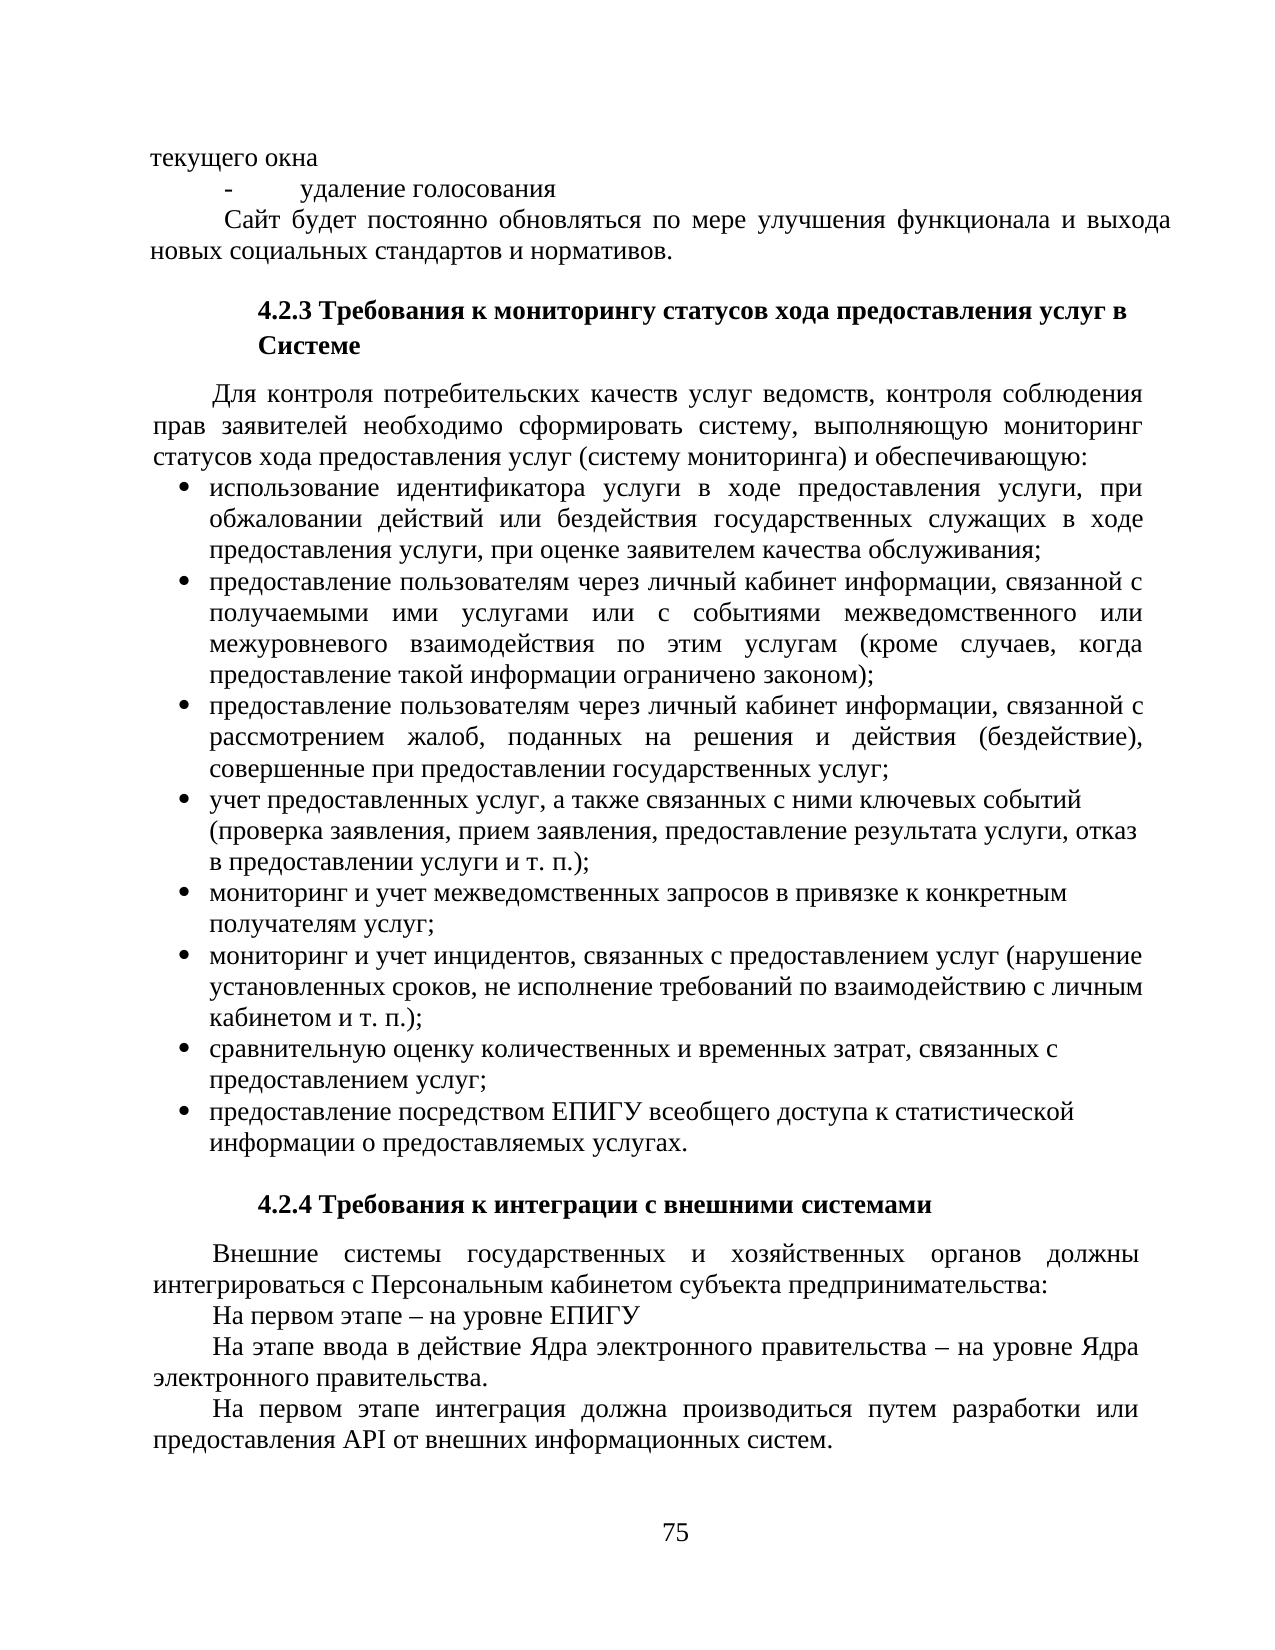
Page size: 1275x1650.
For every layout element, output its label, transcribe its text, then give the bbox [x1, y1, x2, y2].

list мониторинг и учет межведомственных запросов в привязке к конкретным получателям услуг; [179, 876, 1172, 939]
text Внешние системы государственных и хозяйственных органов должны интегрироваться с Персональным кабинетом субъекта предпринимательства: [153, 1237, 1140, 1299]
list учет предоставленных услуг, а также связанных с ними ключевых событий (проверка заявления, прием заявления, предоставление результата услуги, отказ в предоставлении услуги и т. п.); [179, 783, 1144, 876]
list сравнительную оценку количественных и временных затрат, связанных с предоставлением услуг; [179, 1032, 1172, 1095]
subtitle 4.2.3 Требования к мониторингу статусов хода предоставления услуг в Системе [258, 294, 1140, 360]
text На первом этапе – на уровне ЕПИГУ [153, 1299, 1140, 1330]
list мониторинг и учет инцидентов, связанных с предоставлением услуг (нарушение установленных сроков, не исполнение требований по взаимодействию с личным кабинетом и т. п.); [179, 939, 1144, 1032]
list удаление голосования [150, 172, 1172, 203]
list предоставление пользователям через личный кабинет информации, связанной с получаемыми ими услугами или с событиями межведомственного или межуровневого взаимодействия по этим услугам (кроме случаев, когда предоставление такой информации ограничено законом); [179, 564, 1144, 689]
subtitle 4.2.4 Требования к интеграции с внешними системами [258, 1188, 1172, 1219]
text На первом этапе интеграция должна производиться путем разработки или предоставления API от внешних информационных систем. [153, 1392, 1140, 1455]
list использование идентификатора услуги в ходе предоставления услуги, при обжаловании действий или бездействия государственных служащих в ходе предоставления услуги, при оценке заявителем качества обслуживания; [179, 471, 1144, 564]
list предоставление посредством ЕПИГУ всеобщего доступа к статистической информации о предоставляемых услугах. [179, 1095, 1144, 1157]
text На этапе ввода в действие Ядра электронного правительства – на уровне Ядра электронного правительства. [153, 1330, 1140, 1392]
list предоставление пользователям через личный кабинет информации, связанной с рассмотрением жалоб, поданных на решения и действия (бездействие), совершенные при предоставлении государственных услуг; [179, 689, 1144, 783]
text Для контроля потребительских качеств услуг ведомств, контроля соблюдения прав заявителей необходимо сформировать систему, выполняющую мониторинг статусов хода предоставления услуг (систему мониторинга) и обеспечивающую: [153, 378, 1144, 471]
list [150, 141, 1172, 172]
text Сайт будет постоянно обновляться по мере улучшения функционала и выхода новых социальных стандартов и нормативов. [150, 203, 1172, 265]
